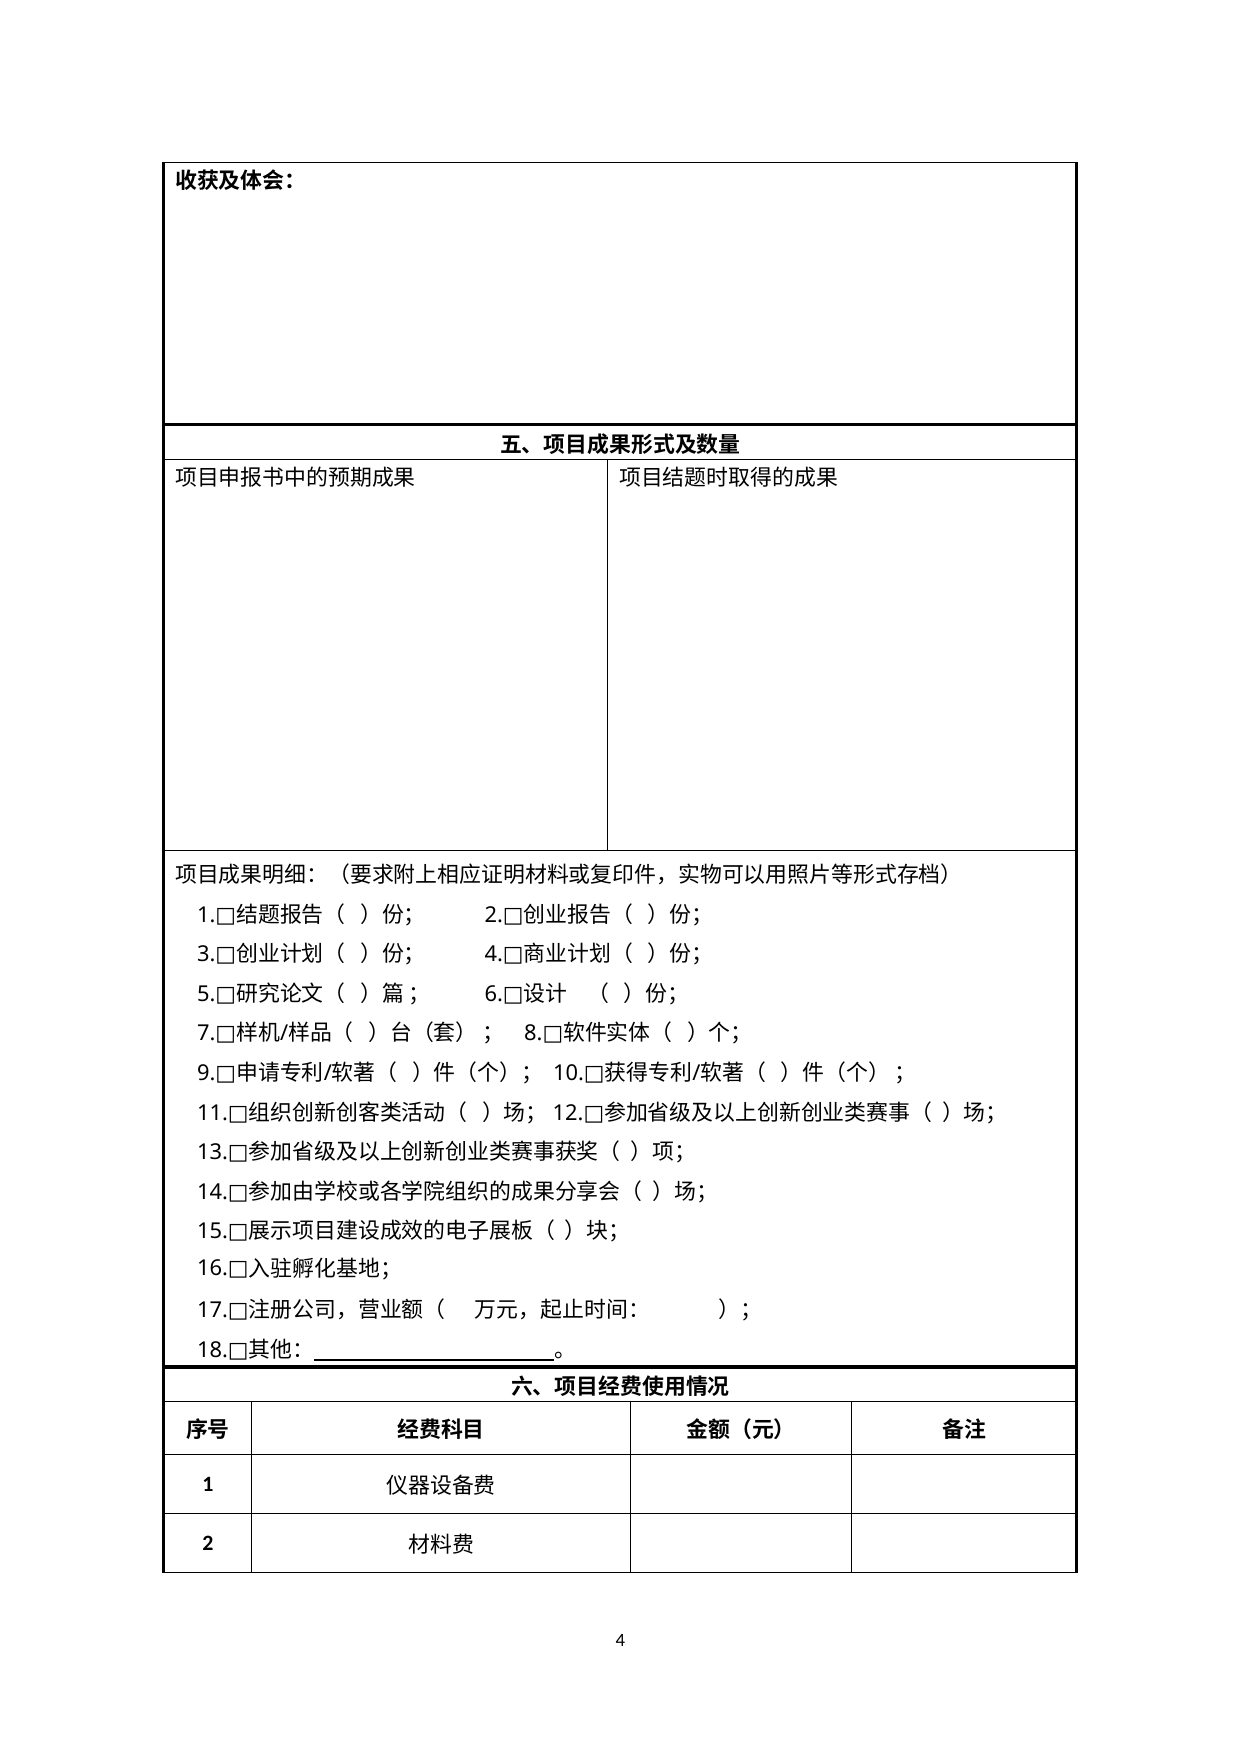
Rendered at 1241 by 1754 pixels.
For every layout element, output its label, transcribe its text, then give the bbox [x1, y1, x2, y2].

table_cell [631, 1514, 851, 1572]
table_cell 六、项目经费使用情况 [165, 1369, 1075, 1401]
table_cell 金额（元） [631, 1402, 851, 1454]
table_cell 仪器设备费 [252, 1455, 630, 1513]
table_cell 项目结题时取得的成果 [608, 460, 1075, 850]
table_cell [165, 163, 1075, 423]
table_cell [631, 1455, 851, 1513]
table_cell [852, 1455, 1075, 1513]
table_cell 材料费 [252, 1514, 630, 1572]
table_cell 项目申报书中的预期成果 [165, 460, 607, 850]
table_cell 2 [165, 1514, 251, 1572]
table_cell 1 [165, 1455, 251, 1513]
table_cell 经费科目 [252, 1402, 630, 1454]
table_cell 备注 [852, 1402, 1075, 1454]
table_cell [852, 1514, 1075, 1572]
table_cell 项目成果明细：（要求附上相应证明材料或复印件，实物可以用照片等形式存档） 1.□结题报告（ ）份； 2.□创业报告（ ）份； 3.□创业计划（ ）份； 4.□商业计划（ ）份； 5.□研究论文（ ）篇 ； 6.□设计 （ ）份； 7.□样机/样品（ ）台（套） ； 8.□软件实体（ ）个； 9.□申请专利/软著（ ）件（个）； 10.□获得专利/软著（ ）件（个） ； 11.□组织创新创客类活动（ ）场； 12.□参加省级及以上创新创业类赛事（ ）场； 13.□参加省级及以上创新创业类赛事获奖（ ）项； 14.□参加由学校或各学院组织的成果分享会（ ）场； 15.□展示项目建设成效的电子展板（ ）块； 16.□入驻孵化基地； 17.□注册公司，营业额（ 万元，起止时间： ）； 18.□其他： 。 [165, 851, 1075, 1365]
table_cell 五、项目成果形式及数量 [165, 426, 1075, 459]
table_cell 序号 [165, 1402, 251, 1454]
